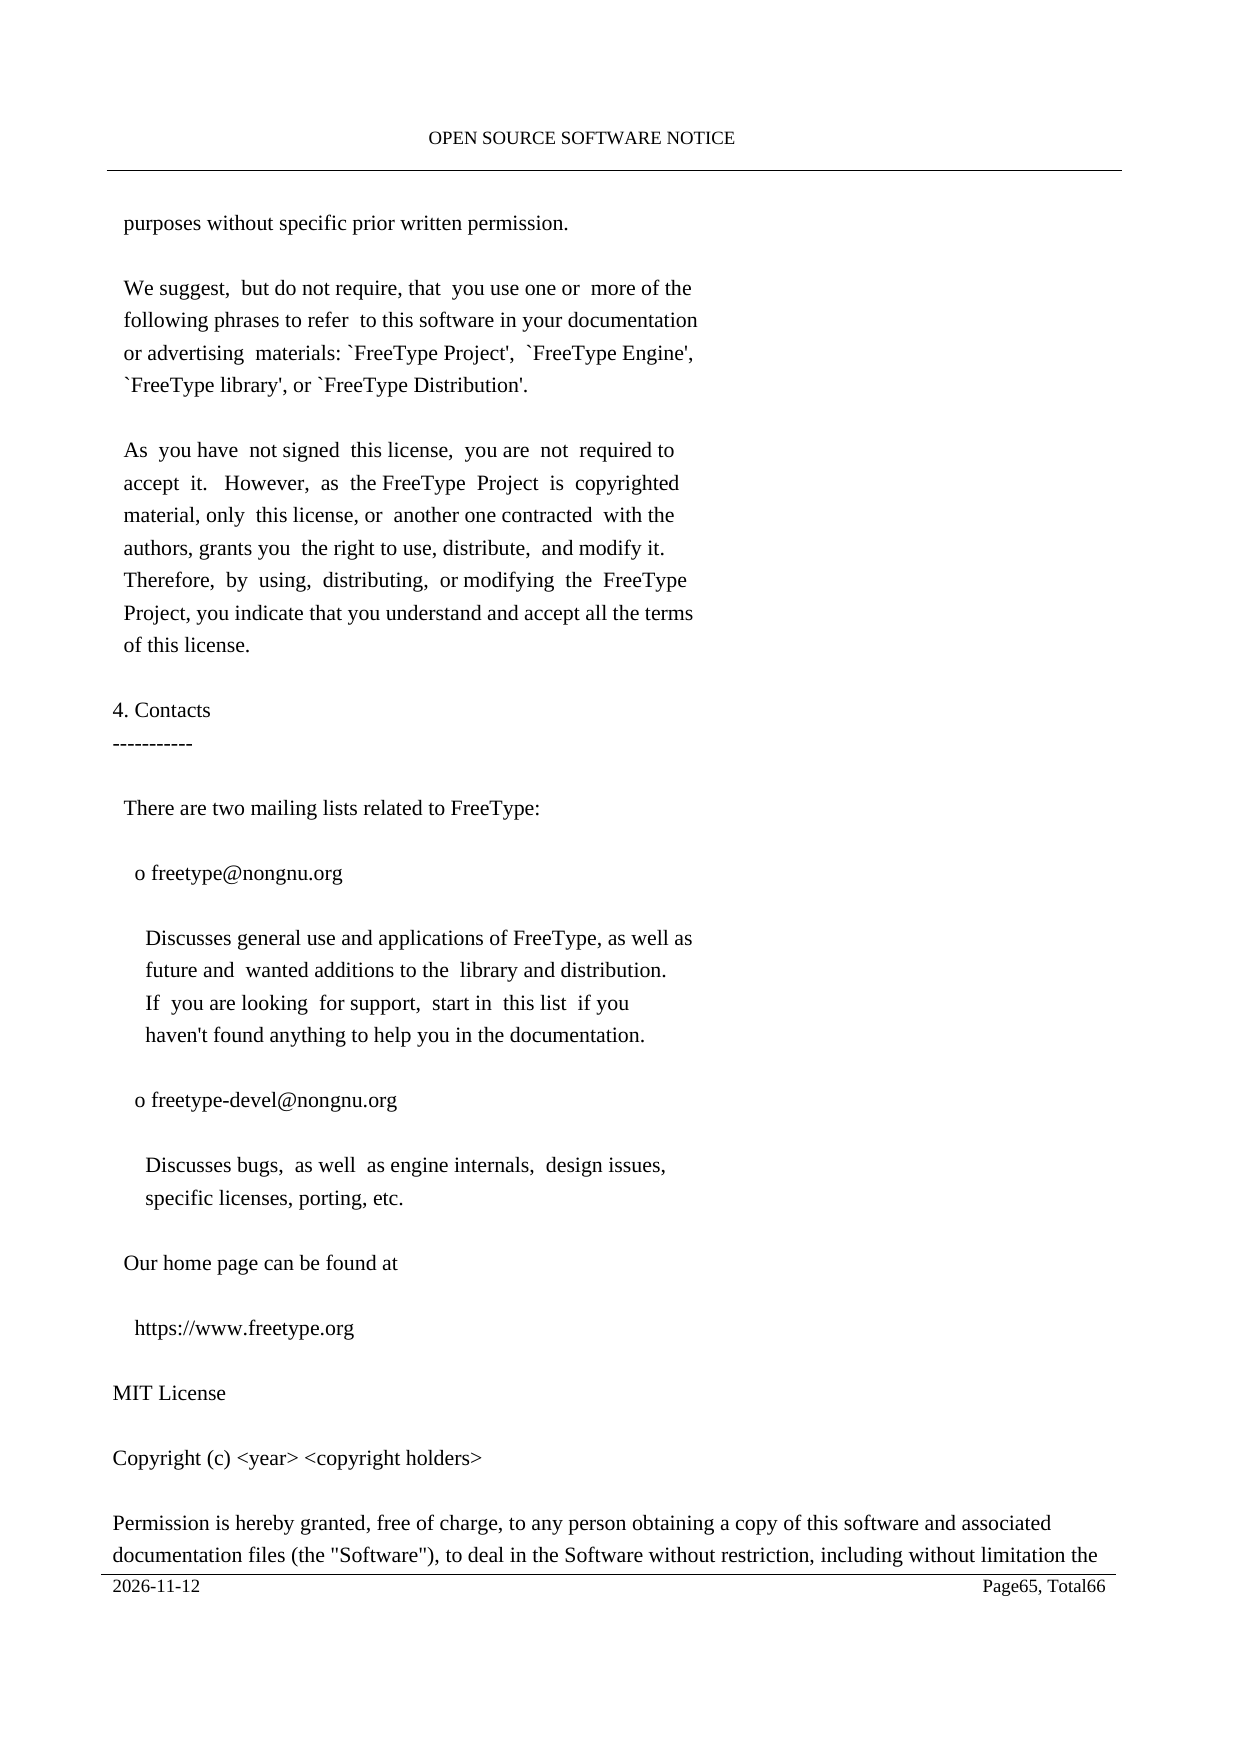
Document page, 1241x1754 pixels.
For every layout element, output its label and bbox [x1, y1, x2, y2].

text [112, 206, 1128, 1571]
